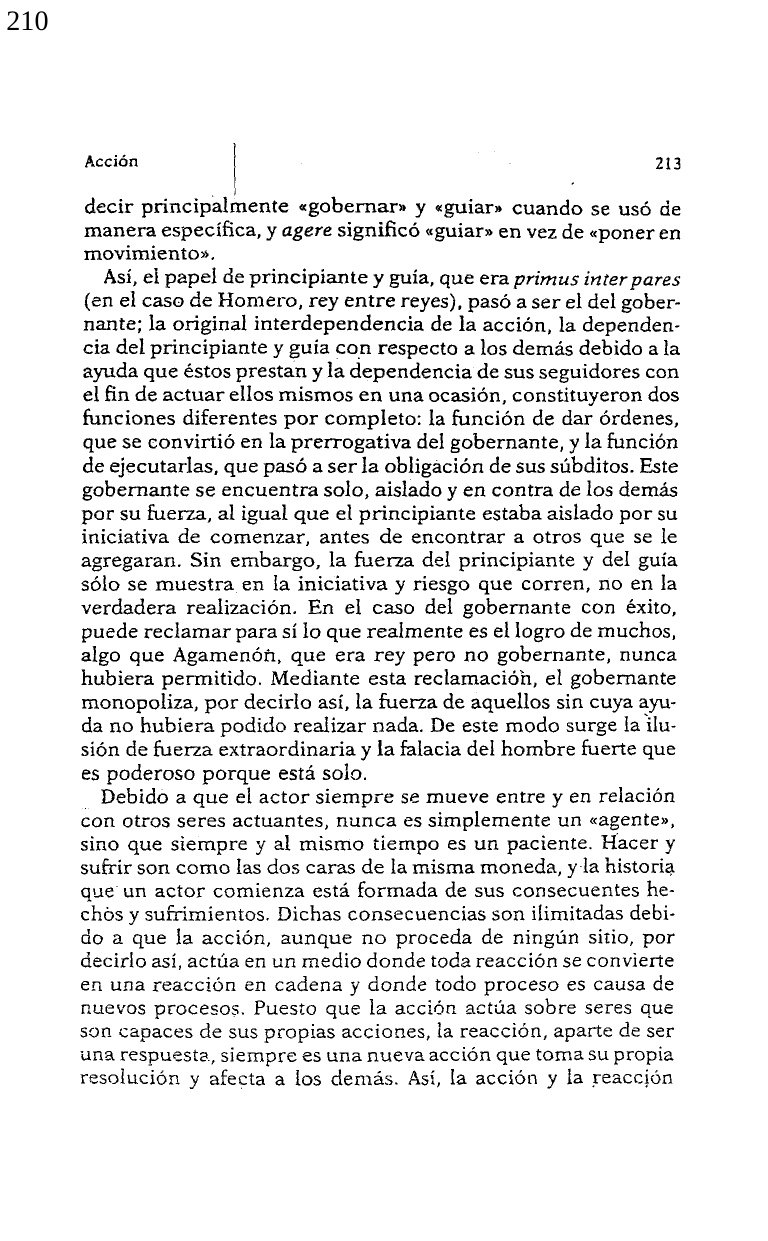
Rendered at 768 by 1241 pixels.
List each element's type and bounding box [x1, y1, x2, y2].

picture [80, 143, 681, 1089]
